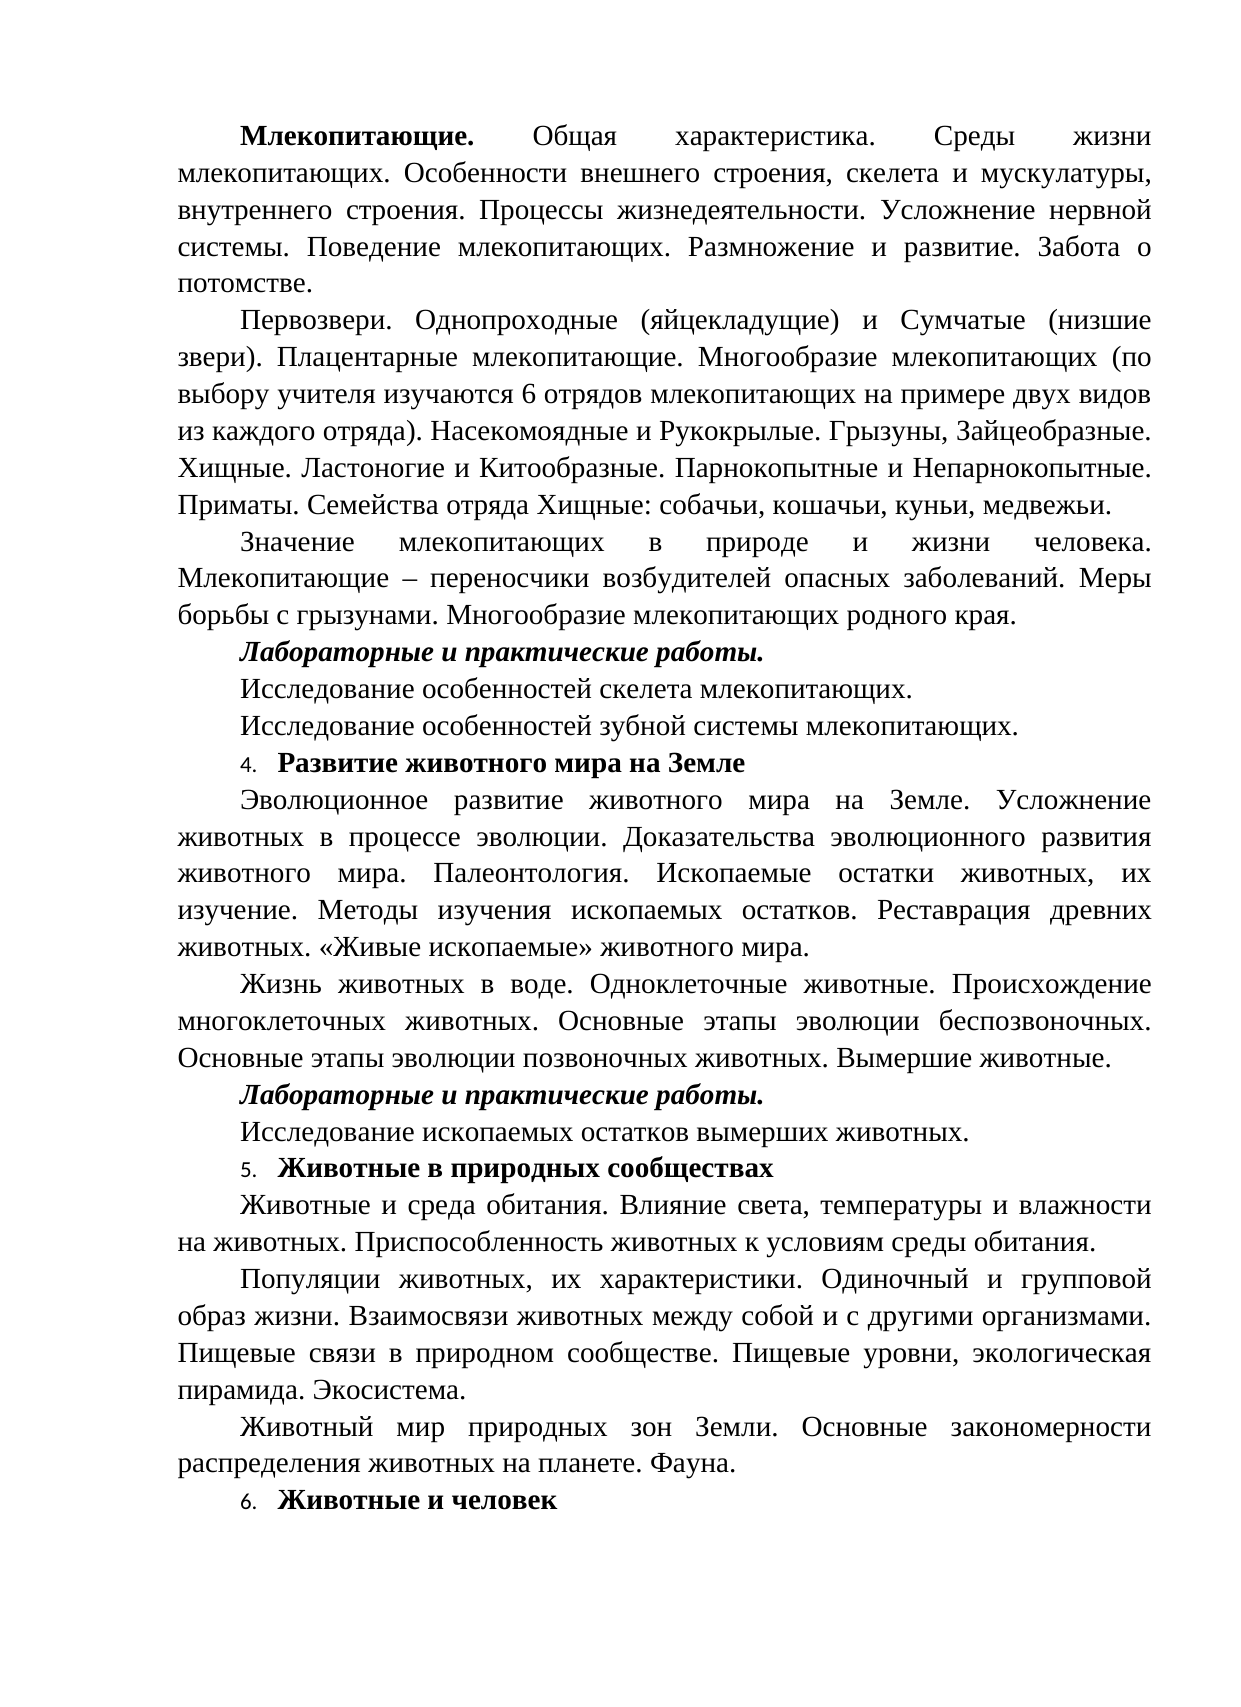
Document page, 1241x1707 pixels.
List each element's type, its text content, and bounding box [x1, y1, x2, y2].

list Развитие животного мира на Земле [240, 745, 1152, 778]
text Исследование особенностей скелета млекопитающих. [177, 671, 1152, 705]
text Животные и среда обитания. Влияние света, температуры и влажности на животных. Приспособленность животных к условиям среды обитания. [177, 1187, 1152, 1258]
text Животный мир природных зон Земли. Основные закономерности распределения животных на планете. Фауна. [177, 1409, 1152, 1479]
text Лабораторные и практические работы. [177, 634, 1152, 668]
text Исследование особенностей зубной системы млекопитающих. [177, 708, 1152, 742]
list Животные и человек [240, 1482, 1152, 1516]
text Первозвери. Однопроходные (яйцекладущие) и Сумчатые (низшие звери). Плацентарные млекопитающие. Многообразие млекопитающих (по выбору учителя изучаются 6 отрядов млекопитающих на примере двух видов из каждого отряда). Насекомоядные и Рукокрылые. Грызуны, Зайцеобразные. Хищные. Ластоногие и Китообразные. Парнокопытные и Непарнокопытные. Приматы. Семейства отряда Хищные: собачьи, кошачьи, куньи, медвежьи. [177, 302, 1152, 520]
text Лабораторные и практические работы. [177, 1077, 1152, 1110]
text Значение млекопитающих в природе и жизни человека. Млекопитающие – переносчики возбудителей опасных заболеваний. Меры борьбы с грызунами. Многообразие млекопитающих родного края. [177, 524, 1152, 631]
text Популяции животных, их характеристики. Одиночный и групповой образ жизни. Взаимосвязи животных между собой и с другими организмами. Пищевые связи в природном сообществе. Пищевые уровни, экологическая пирамида. Экосистема. [177, 1261, 1152, 1405]
text Жизнь животных в воде. Одноклеточные животные. Происхождение многоклеточных животных. Основные этапы эволюции беспозвоночных. Основные этапы эволюции позвоночных животных. Вымершие животные. [177, 966, 1152, 1073]
list Животные в природных сообществах [240, 1151, 1152, 1184]
text Исследование ископаемых остатков вымерших животных. [177, 1114, 1152, 1147]
text Млекопитающие. Общая характеристика. Среды жизни млекопитающих. Особенности внешнего строения, скелета и мускулатуры, внутреннего строения. Процессы жизнедеятельности. Усложнение нервной системы. Поведение млекопитающих. Размножение и развитие. Забота о потомстве. [177, 118, 1152, 299]
text Эволюционное развитие животного мира на Земле. Усложнение животных в процессе эволюции. Доказательства эволюционного развития животного мира. Палеонтология. Ископаемые остатки животных, их изучение. Методы изучения ископаемых остатков. Реставрация древних животных. «Живые ископаемые» животного мира. [177, 782, 1152, 963]
